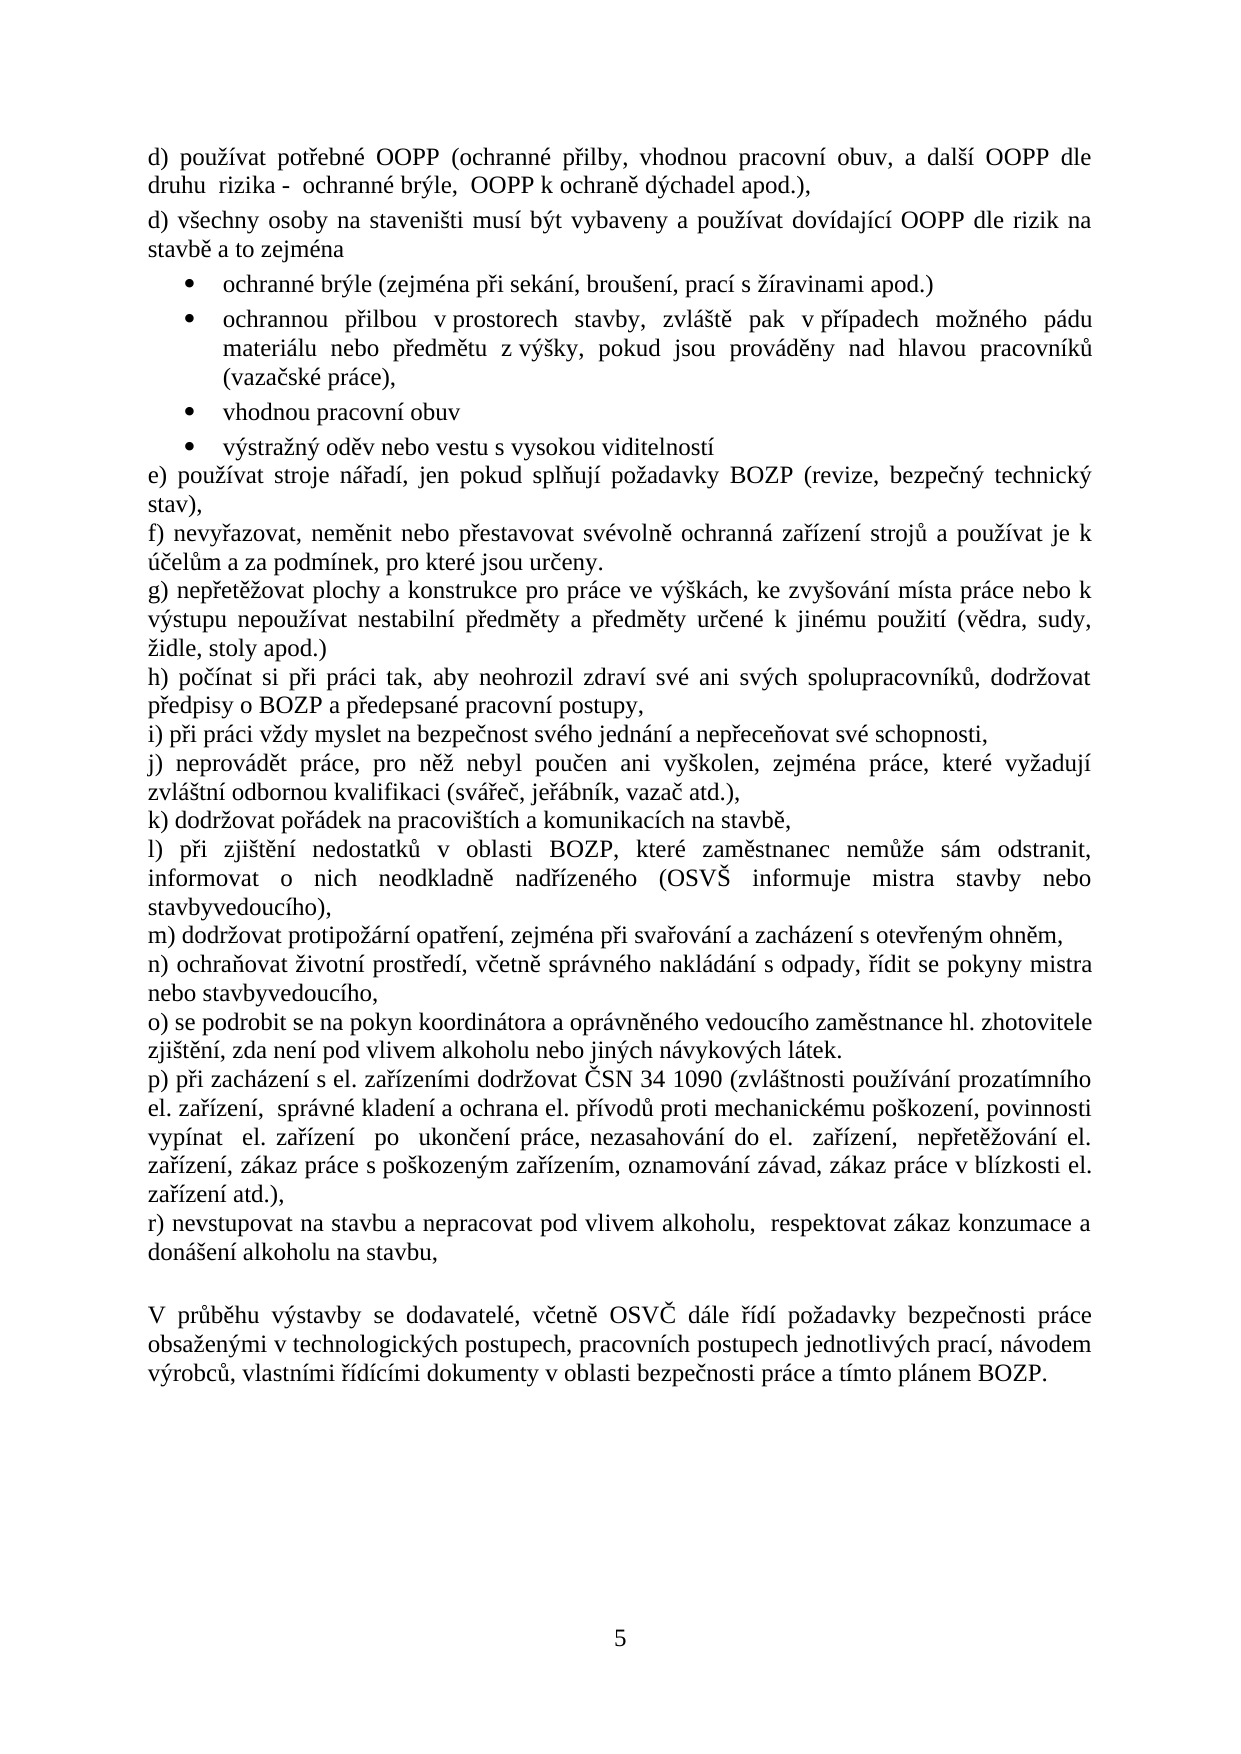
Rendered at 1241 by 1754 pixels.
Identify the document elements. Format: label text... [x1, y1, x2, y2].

text e) používat stroje nářadí, jen pokud splňují požadavky BOZP (revize, bezpečný technický stav), [148, 461, 1092, 518]
text g) nepřetěžovat plochy a konstrukce pro práce ve výškách, ke zvyšování místa práce nebo k výstupu nepoužívat nestabilní předměty a předměty určené k jinému použití (vědra, sudy, židle, stoly apod.) [148, 576, 1092, 662]
text V průběhu výstavby se dodavatelé, včetně OSVČ dále řídí požadavky bezpečnosti práce obsaženými v technologických postupech, pracovních postupech jednotlivých prací, návodem výrobců, vlastními řídícími dokumenty v oblasti bezpečnosti práce a tímto plánem BOZP. [148, 1301, 1092, 1387]
list ochrannou přilbou v prostorech stavby, zvláště pak v případech možného pádu materiálu nebo předmětu z výšky, pokud jsou prováděny nad hlavou pracovníků (vazačské práce), [185, 304, 1092, 391]
text j) neprovádět práce, pro něž nebyl poučen ani vyškolen, zejména práce, které vyžadují zvláštní odbornou kvalifikaci (svářeč, jeřábník, vazač atd.), [148, 748, 1092, 806]
text p) při zacházení s el. zařízeními dodržovat ČSN 34 1090 (zvláštnosti používání prozatímního el. zařízení, správné kladení a ochrana el. přívodů proti mechanickému poškození, povinnosti vypínat el. zařízení po ukončení práce, nezasahování do el. zařízení, nepřetěžování el. zařízení, zákaz práce s poškozeným zařízením, oznamování závad, zákaz práce v blízkosti el. zařízení atd.), [148, 1064, 1092, 1208]
text d) používat potřebné OOPP (ochranné přilby, vhodnou pracovní obuv, a další OOPP dle druhu rizika - ochranné brýle, OOPP k ochraně dýchadel apod.), [148, 142, 1092, 199]
list vhodnou pracovní obuv [185, 397, 1092, 426]
list výstražný oděv nebo vestu s vysokou viditelností [185, 432, 1092, 461]
text i) při práci vždy myslet na bezpečnost svého jednání a nepřeceňovat své schopnosti, [148, 719, 1092, 748]
text h) počínat si při práci tak, aby neohrozil zdraví své ani svých spolupracovníků, dodržovat předpisy o BOZP a předepsané pracovní postupy, [148, 662, 1092, 719]
text m) dodržovat protipožární opatření, zejména při svařování a zacházení s otevřeným ohněm, [148, 921, 1092, 949]
text k) dodržovat pořádek na pracovištích a komunikacích na stavbě, [148, 806, 1092, 834]
text f) nevyřazovat, neměnit nebo přestavovat svévolně ochranná zařízení strojů a používat je k účelům a za podmínek, pro které jsou určeny. [148, 518, 1092, 576]
list ochranné brýle (zejména při sekání, broušení, prací s žíravinami apod.) [185, 269, 1092, 298]
text o) se podrobit se na pokyn koordinátora a oprávněného vedoucího zaměstnance hl. zhotovitele zjištění, zda není pod vlivem alkoholu nebo jiných návykových látek. [148, 1007, 1092, 1064]
text n) ochraňovat životní prostředí, včetně správného nakládání s odpady, řídit se pokyny mistra nebo stavbyvedoucího, [148, 949, 1092, 1007]
text l) při zjištění nedostatků v oblasti BOZP, které zaměstnanec nemůže sám odstranit, informovat o nich neodkladně nadřízeného (OSVŠ informuje mistra stavby nebo stavbyvedoucího), [148, 834, 1092, 921]
text d) všechny osoby na staveništi musí být vybaveny a používat dovídající OOPP dle rizik na stavbě a to zejména [148, 206, 1092, 263]
text r) nevstupovat na stavbu a nepracovat pod vlivem alkoholu, respektovat zákaz konzumace a donášení alkoholu na stavbu, [148, 1208, 1092, 1266]
